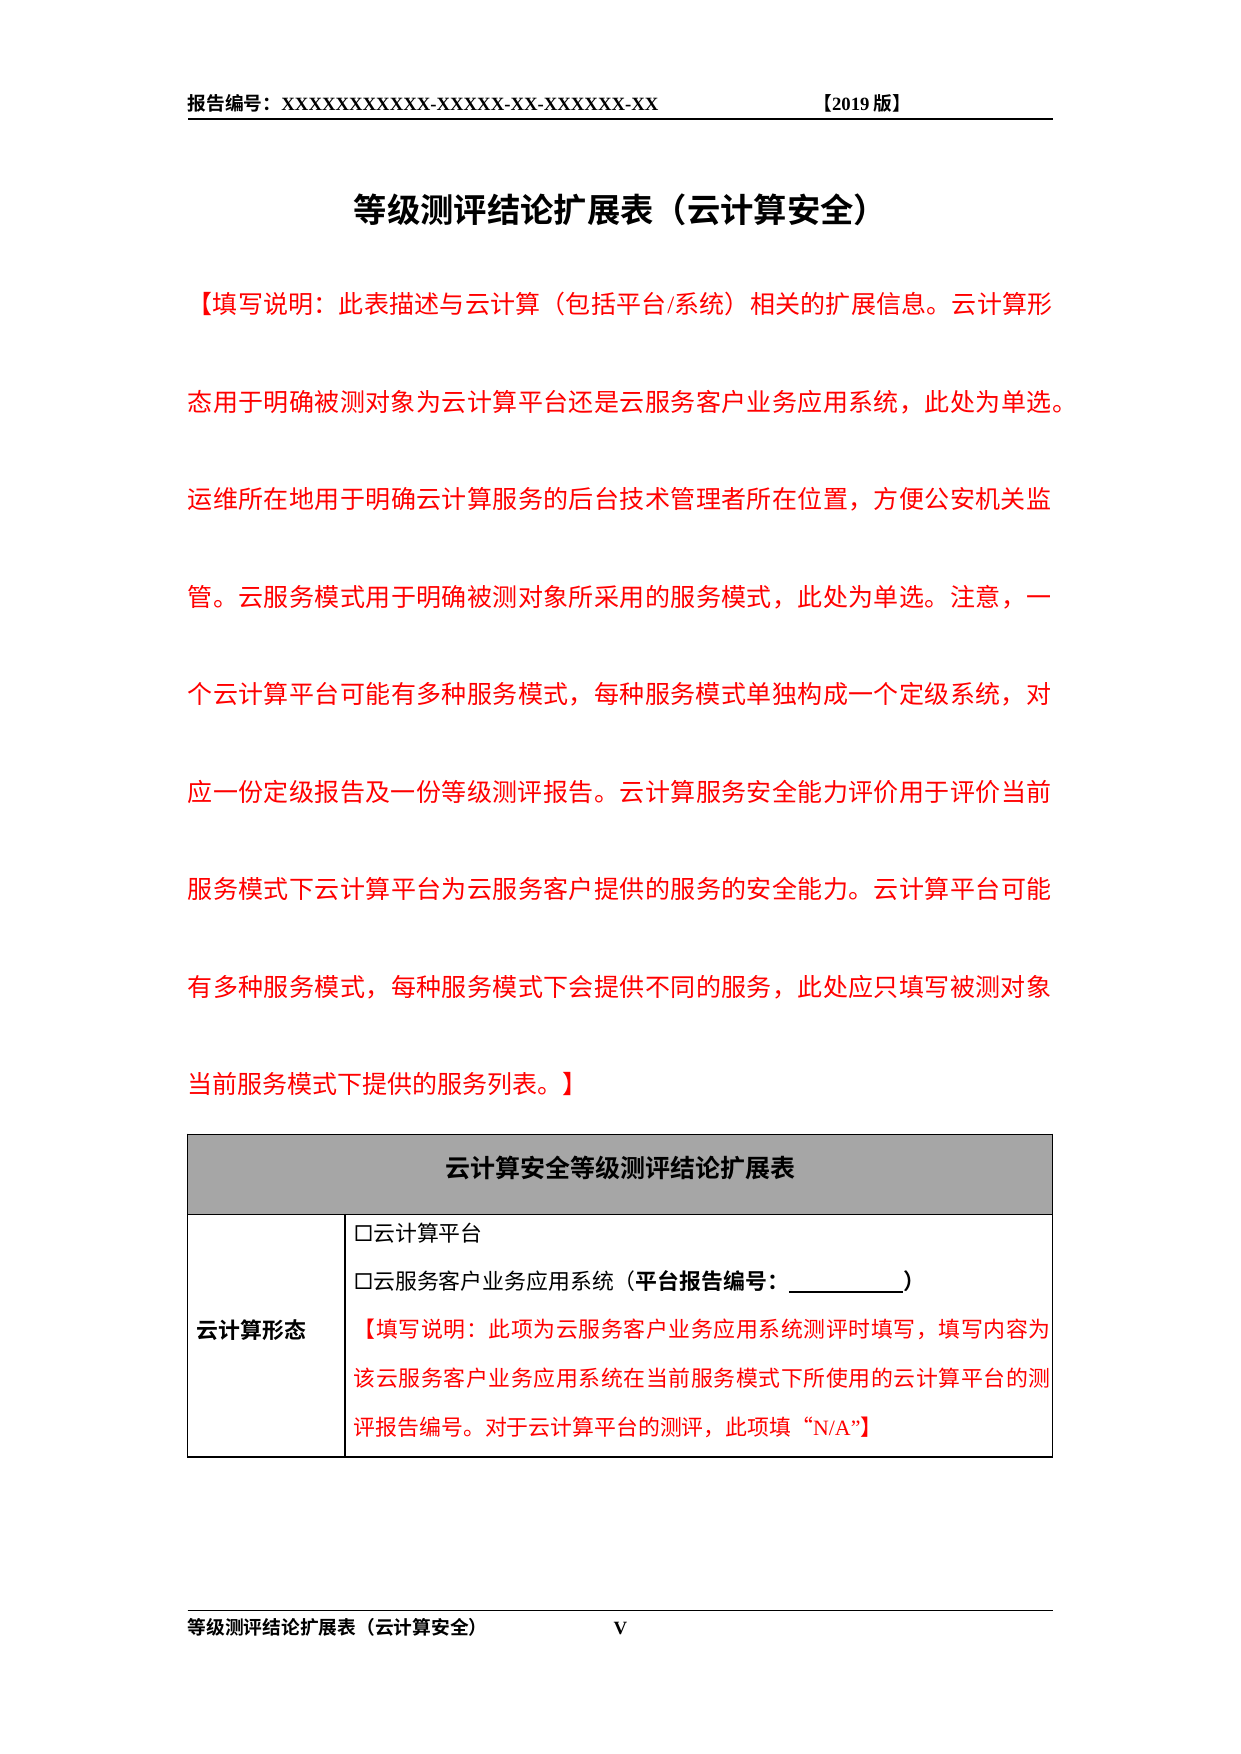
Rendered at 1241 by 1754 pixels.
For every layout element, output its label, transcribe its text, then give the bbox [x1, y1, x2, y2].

table_cell 云计算平台 云服务客户业务应用系统（平台报告编号： ） 【填写说明：此项为云服务客户业务应用系统测评时填写，填写内容为该云服务客户业务应用系统在当前服务模式下所使用的云计算平台的测评报告编号。对于云计算平台的测评，此项填“N/A”】 [346, 1215, 1052, 1456]
title 等级测评结论扩展表（云计算安全） [187, 175, 1053, 240]
table_cell 云计算形态 [188, 1215, 344, 1456]
table_header 云计算安全等级测评结论扩展表 [188, 1135, 1052, 1214]
text 【填写说明：此表描述与云计算（包括平台/系统）相关的扩展信息。云计算形态用于明确被测对象为云计算平台还是云服务客户业务应用系统，此处为单选。运维所在地用于明确云计算服务的后台技术管理者所在位置，方便公安机关监管。云服务模式用于明确被测对象所采用的服务模式，此处为单选。注意，一个云计算平台可能有多种服务模式，每种服务模式单独构成一个定级系统，对应一份定级报告及一份等级测评报告。云计算服务安全能力评价用于评价当前服务模式下云计算平台为云服务客户提供的服务的安全能力。云计算平台可能有多种服务模式，每种服务模式下会提供不同的服务，此处应只填写被测对象当前服务模式下提供的服务列表。】 [187, 270, 1053, 1115]
